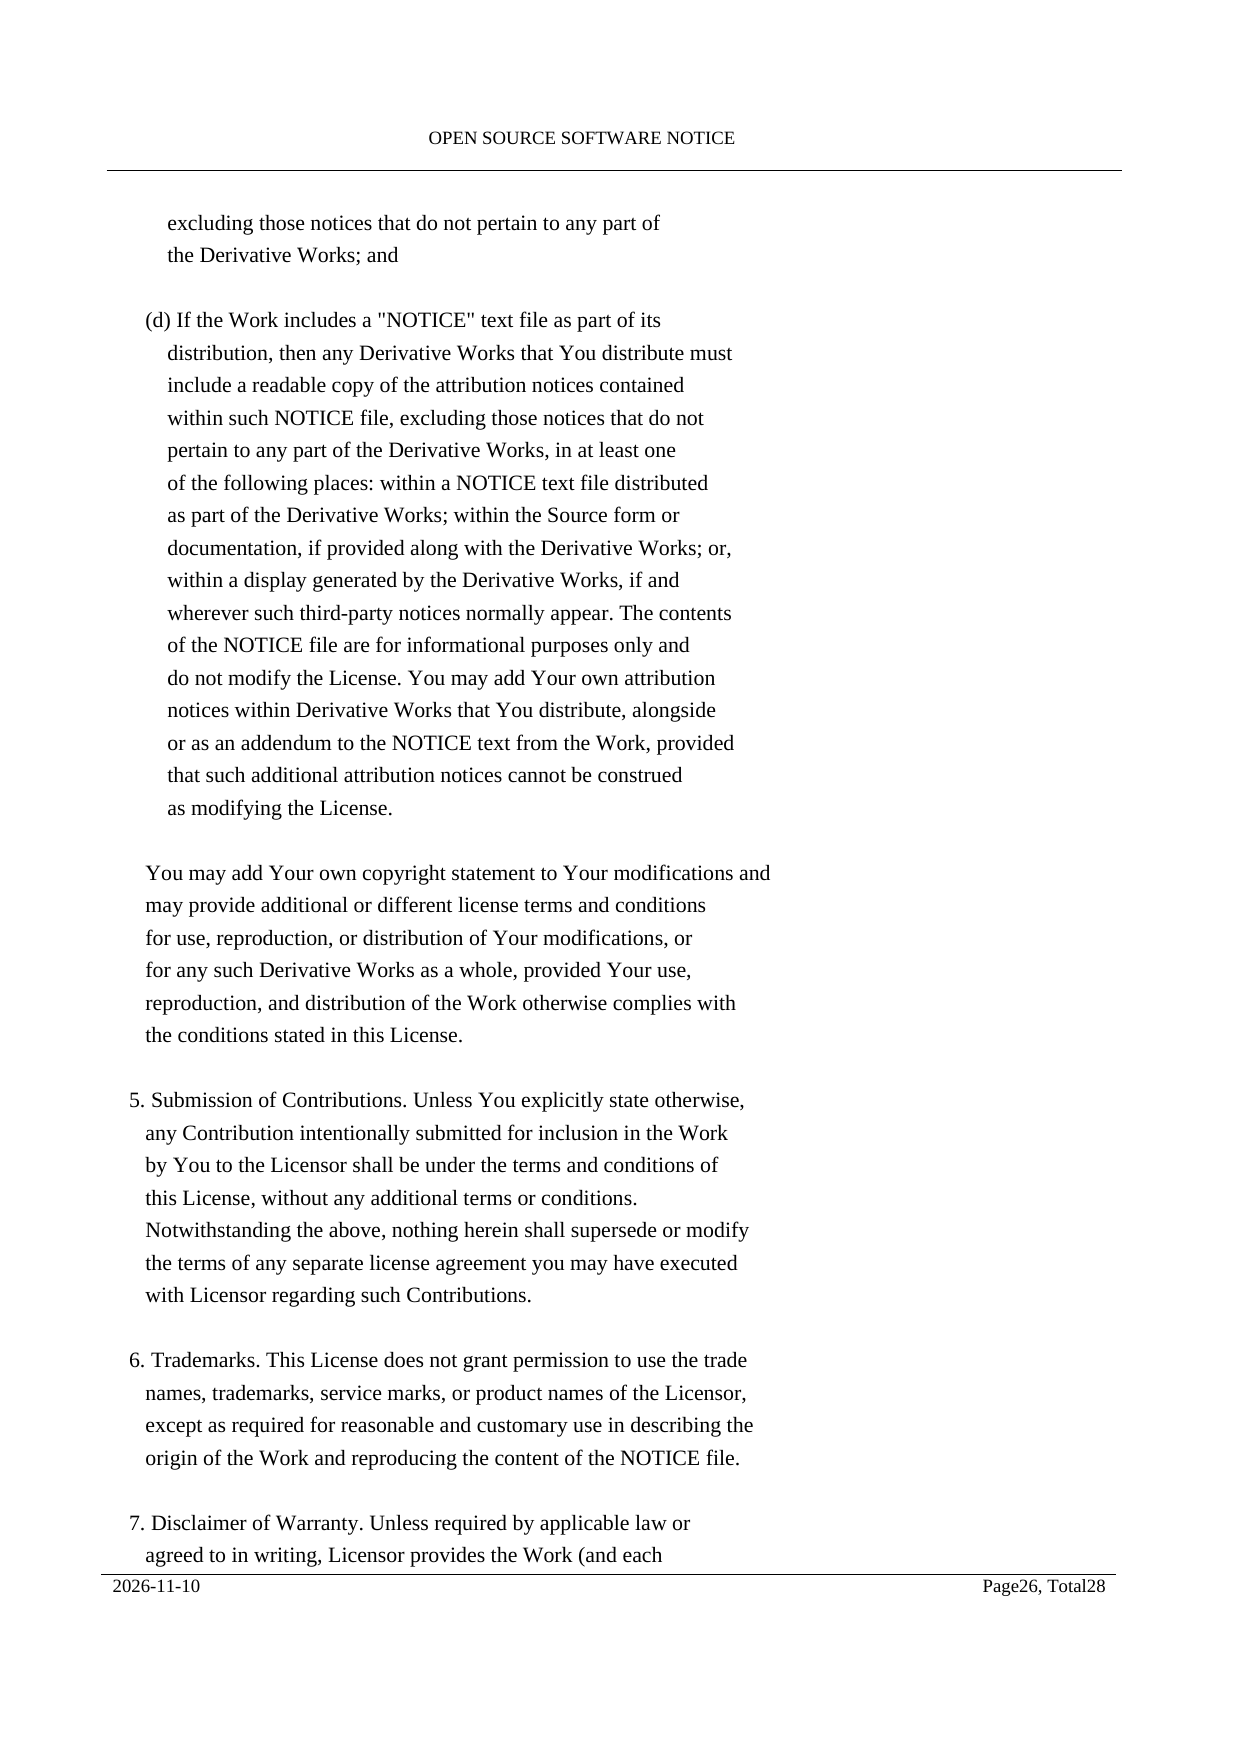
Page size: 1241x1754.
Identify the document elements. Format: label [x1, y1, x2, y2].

text [112, 206, 1128, 1571]
